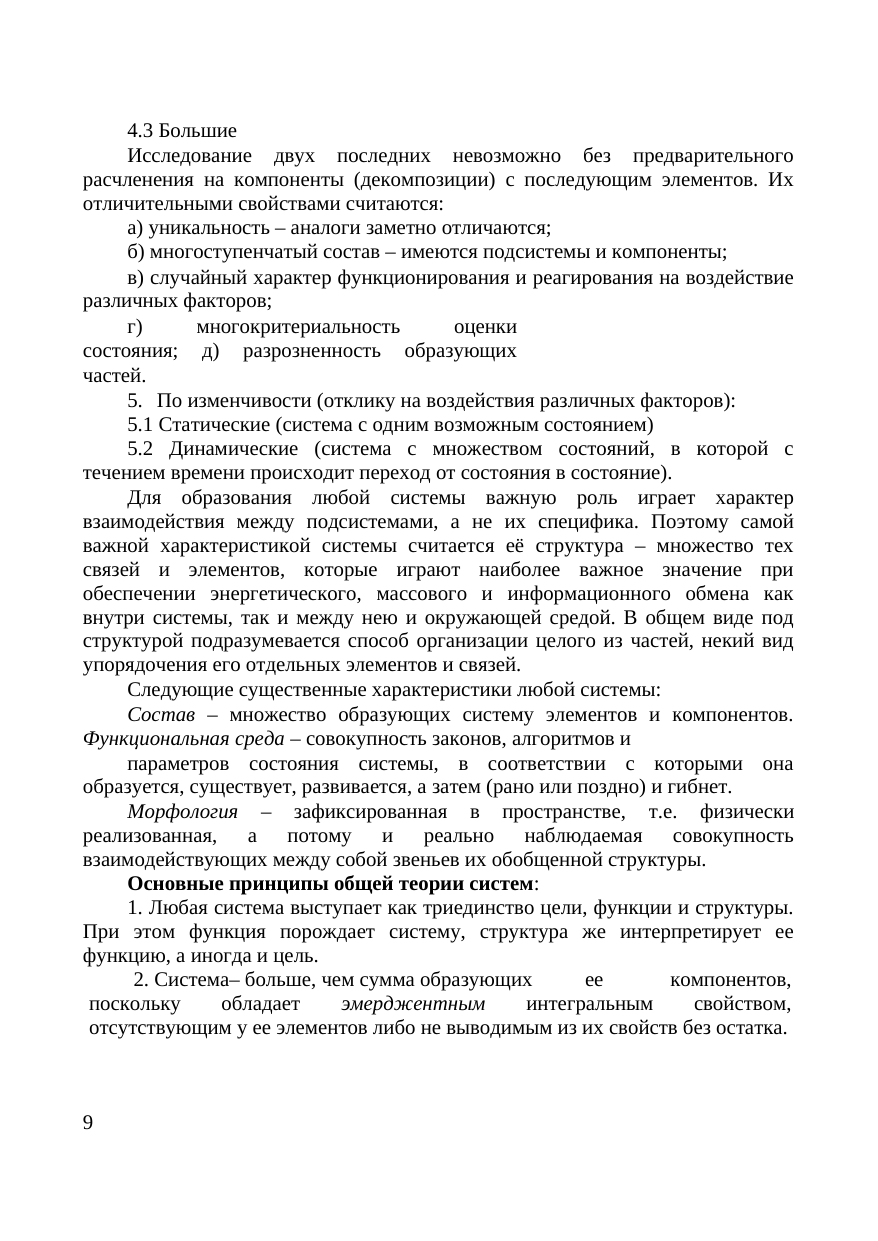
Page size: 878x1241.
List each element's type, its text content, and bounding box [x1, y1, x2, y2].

text 5.1 Статические (система с одним возможным состоянием) [127, 412, 791, 436]
text б) многоступенчатый состав – имеются подсистемы и компоненты; [83, 240, 794, 263]
text Следующие существенные характеристики любой системы: [83, 677, 794, 701]
list По изменчивости (отклику на воздействия различных факторов): [83, 388, 791, 412]
text в) случайный характер функционирования и реагирования на воздействие различных факторов; [83, 265, 794, 312]
text 5.2 Динамические (система с множеством состояний, в которой с течением времени происходит переход от состояния в состояние). [83, 437, 794, 484]
text Морфология – зафиксированная в пространстве, т.е. физически реализованная, а потому и реально наблюдаемая совокупность взаимодействующих между собой звеньев их обобщенной структуры. [83, 800, 794, 871]
text 2. Система– больше, чем сумма образующих ее компонентов, поскольку обладает эмерджентным интегральным свойством, отсутствующим у ее элементов либо не выводимым из их свойств без остатка. [89, 967, 791, 1039]
text Основные принципы общей теории систем: [83, 871, 794, 894]
text 1. Любая система выступает как триединство цели, функции и структуры. При этом функция порождает систему, структура же интерпретирует ее функцию, а иногда и цель. [83, 896, 794, 967]
text Исследование двух последних невозможно без предварительного расчленения на компоненты (декомпозиции) с последующим элементов. Их отличительными свойствами считаются: [83, 144, 794, 214]
text 4.3 Большие [83, 118, 794, 142]
text Состав – множество образующих систему элементов и компонентов. Функциональная среда – совокупность законов, алгоритмов и [83, 702, 794, 750]
text Для образования любой системы важную роль играет характер взаимодействия между подсистемами, а не их специфика. Поэтому самой важной характеристикой системы считается её структура – множество тех связей и элементов, которые играют наиболее важное значение при обеспечении энергетического, массового и информационного обмена как внутри системы, так и между нею и окружающей средой. В общем виде под структурой подразумевается способ организации целого из частей, некий вид упорядочения его отдельных элементов и связей. [83, 486, 794, 676]
text г) многокритериальность оценки состояния; д) разрозненность образующих частей. [83, 314, 517, 387]
text а) уникальность – аналоги заметно отличаются; [83, 215, 794, 239]
text параметров состояния системы, в соответствии с которыми она образуется, существует, развивается, а затем (рано или поздно) и гибнет. [83, 751, 794, 798]
